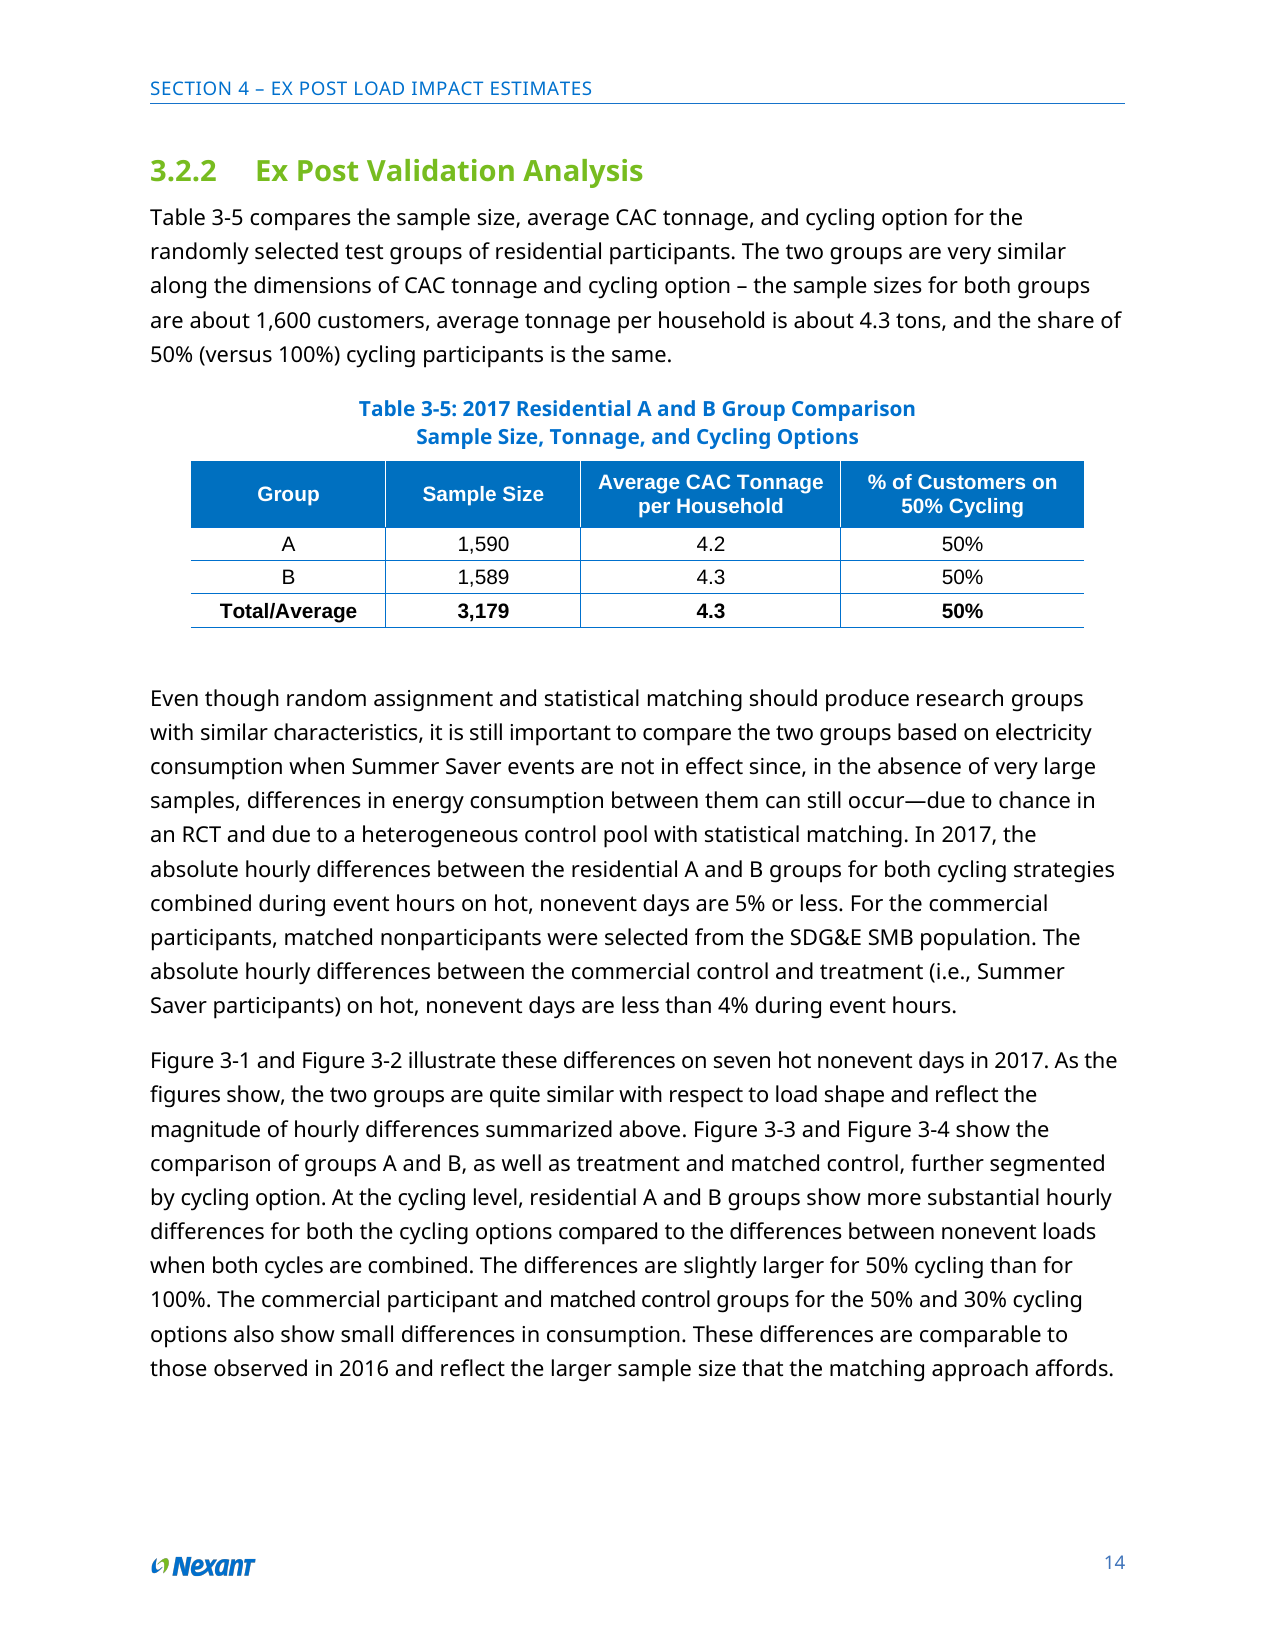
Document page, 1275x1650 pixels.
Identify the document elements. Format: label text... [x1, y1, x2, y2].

table_header Group [191, 461, 385, 527]
picture [136, 1554, 271, 1591]
table_cell 50% [841, 594, 1084, 627]
subtitle Ex Post Validation Analysis [150, 150, 1125, 190]
table_cell 4.3 [581, 561, 840, 593]
table_cell 4.2 [581, 528, 840, 560]
table_header % of Customers on 50% Cycling [841, 461, 1084, 527]
table_cell B [191, 561, 385, 593]
table_cell 3,179 [386, 594, 580, 627]
table_header Average CAC Tonnage per Household [581, 461, 840, 527]
table_header Sample Size [386, 461, 580, 527]
table_cell 50% [841, 561, 1084, 593]
text Even though random assignment and statistical matching should produce research groups with similar characteristics, it is still important to compare the two groups based on electricity consumption when Summer Saver events are not in effect since, in the absence of very large samples, differences in energy consumption between them can still occur—due to chance in an RCT and due to a heterogeneous control pool with statistical matching. In 2017, the absolute hourly differences between the residential A and B groups for both cycling strategies combined during event hours on hot, nonevent days are 5% or less. For the commercial participants, matched nonparticipants were selected from the SDG&E SMB population. The absolute hourly differences between the commercial control and treatment (i.e., Summer Saver participants) on hot, nonevent days are less than 4% during event hours. [150, 683, 1125, 1020]
text Figure 3-1 and Figure 3-2 illustrate these differences on seven hot nonevent days in 2017. As the figures show, the two groups are quite similar with respect to load shape and reflect the magnitude of hourly differences summarized above. Figure 3-3 and Figure 3-4 show the comparison of groups A and B, as well as treatment and matched control, further segmented by cycling option. At the cycling level, residential A and B groups show more substantial hourly differences for both the cycling options compared to the differences between nonevent loads when both cycles are combined. The differences are slightly larger for 50% cycling than for 100%. The commercial participant and matched control groups for the 50% and 30% cycling options also show small differences in consumption. These differences are comparable to those observed in 2016 and reflect the larger sample size that the matching approach affords. [150, 1045, 1125, 1382]
table_cell 4.3 [581, 594, 840, 627]
table_cell Total/Average [191, 594, 385, 627]
table_cell 1,590 [386, 528, 580, 560]
table_cell A [191, 528, 385, 560]
table_cell 1,589 [386, 561, 580, 593]
table_cell 50% [841, 528, 1084, 560]
